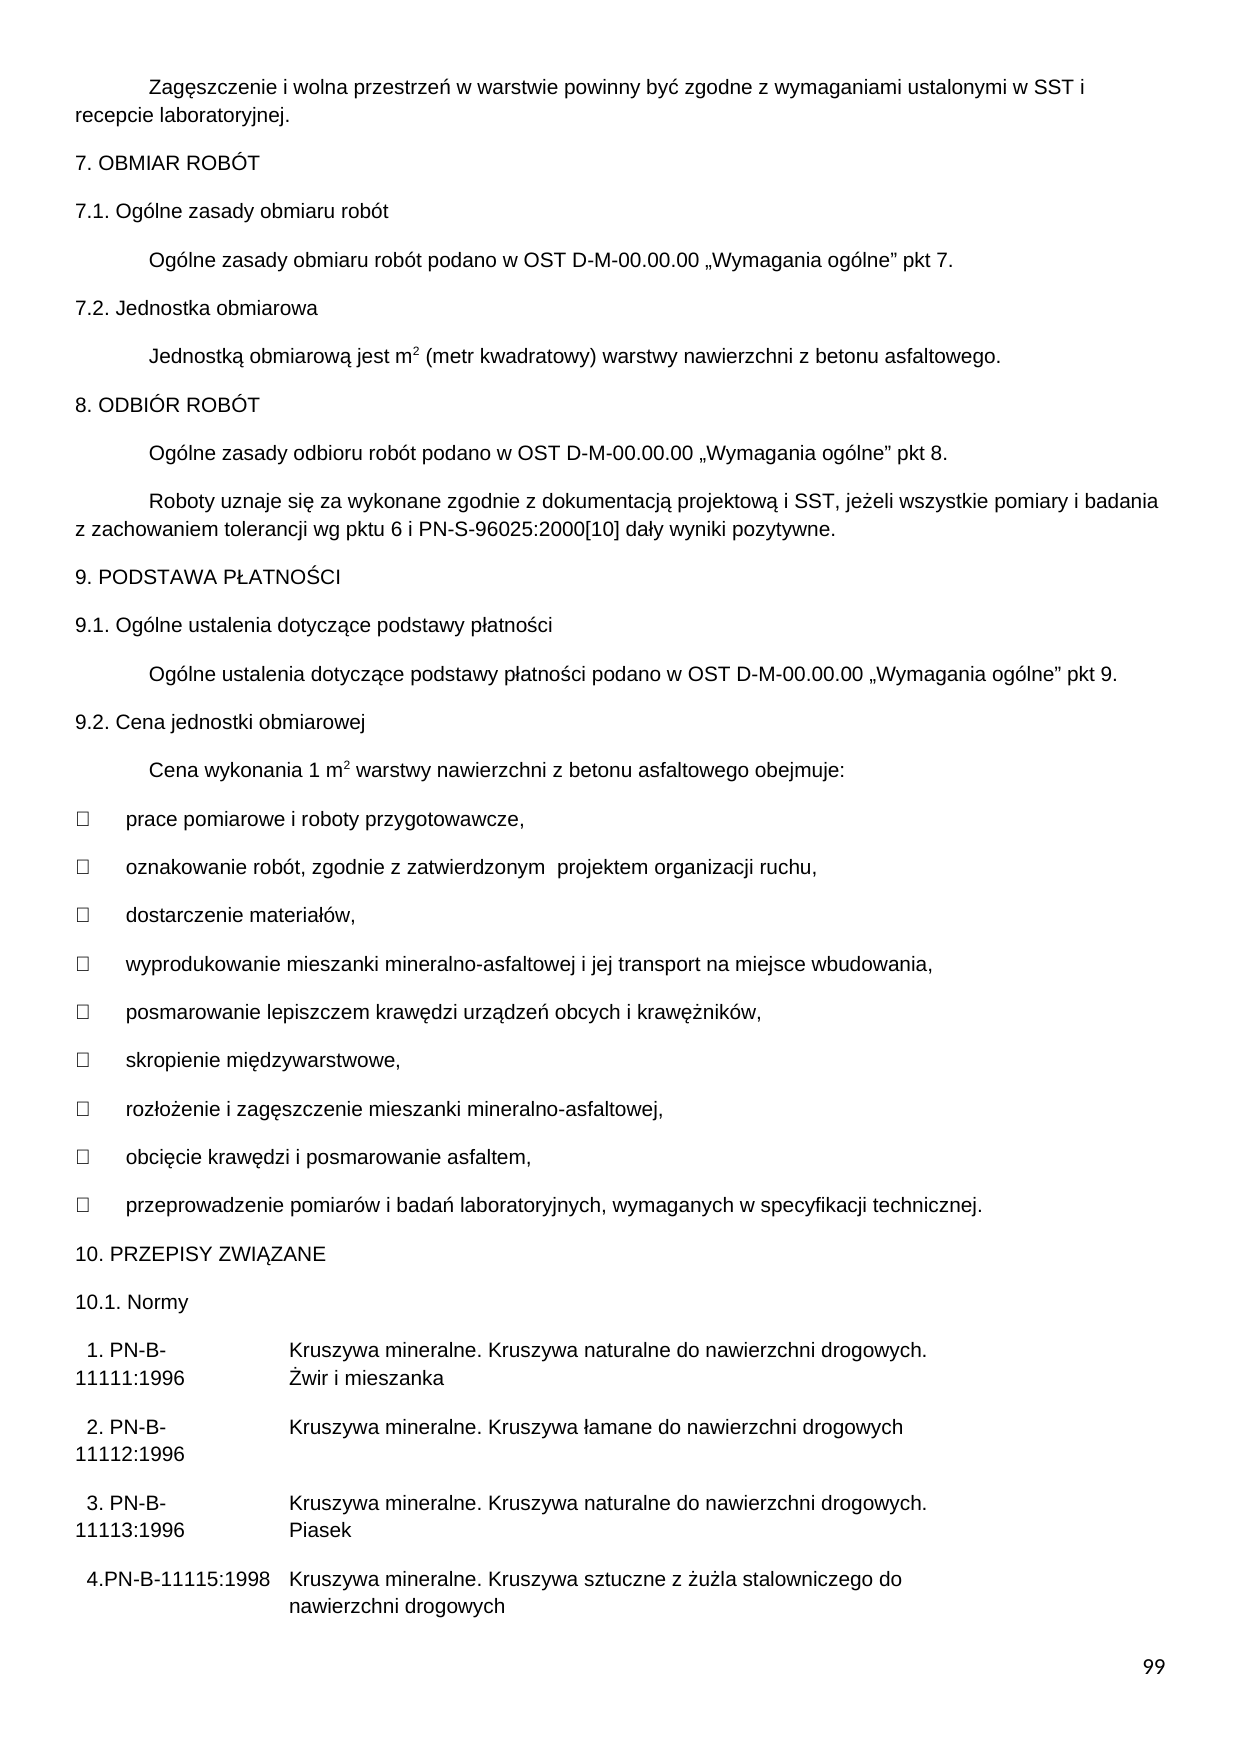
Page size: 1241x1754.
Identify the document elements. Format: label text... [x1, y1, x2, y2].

text Ogólne zasady obmiaru robót podano w OST D-M-00.00.00 „Wymagania ogólne” pkt 7. [75, 247, 1165, 271]
text  dostarczenie materiałów, [75, 903, 1165, 927]
text 7.2. Jednostka obmiarowa [75, 296, 1165, 320]
text 9. PODSTAWA PŁATNOŚCI [75, 565, 1165, 589]
text  przeprowadzenie pomiarów i badań laboratoryjnych, wymaganych w specyfikacji technicznej. [75, 1193, 1165, 1217]
text 8. ODBIÓR ROBÓT [75, 392, 1165, 416]
text Ogólne ustalenia dotyczące podstawy płatności podano w OST D-M-00.00.00 „Wymagania ogólne” pkt 9. [75, 662, 1165, 686]
text 10. PRZEPISY ZWIĄZANE [75, 1242, 1165, 1266]
text  prace pomiarowe i roboty przygotowawcze, [75, 807, 1165, 831]
text  skropienie międzywarstwowe, [75, 1048, 1165, 1072]
text Ogólne zasady odbioru robót podano w OST D-M-00.00.00 „Wymagania ogólne” pkt 8. [75, 441, 1165, 465]
text Roboty uznaje się za wykonane zgodnie z dokumentacją projektową i SST, jeżeli wszystkie pomiary i badania z zachowaniem tolerancji wg pktu 6 i PN-S-96025:2000[10] dały wyniki pozytywne. [75, 489, 1165, 541]
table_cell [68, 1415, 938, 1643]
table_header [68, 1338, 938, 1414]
text Cena wykonania 1 m2 warstwy nawierzchni z betonu asfaltowego obejmuje: [75, 758, 1165, 782]
text Jednostką obmiarową jest m2 (metr kwadratowy) warstwy nawierzchni z betonu asfaltowego. [75, 344, 1165, 368]
text 7. OBMIAR ROBÓT [75, 151, 1165, 175]
text  obcięcie krawędzi i posmarowanie asfaltem, [75, 1145, 1165, 1169]
text  posmarowanie lepiszczem krawędzi urządzeń obcych i krawężników, [75, 1000, 1165, 1024]
text 9.2. Cena jednostki obmiarowej [75, 710, 1165, 734]
text 7.1. Ogólne zasady obmiaru robót [75, 199, 1165, 223]
text 9.1. Ogólne ustalenia dotyczące podstawy płatności [75, 613, 1165, 637]
text 10.1. Normy [75, 1290, 1165, 1314]
text  wyprodukowanie mieszanki mineralno-asfaltowej i jej transport na miejsce wbudowania, [75, 952, 1165, 976]
text  oznakowanie robót, zgodnie z zatwierdzonym projektem organizacji ruchu, [75, 855, 1165, 879]
text  rozłożenie i zagęszczenie mieszanki mineralno-asfaltowej, [75, 1097, 1165, 1121]
text Zagęszczenie i wolna przestrzeń w warstwie powinny być zgodne z wymaganiami ustalonymi w SST i recepcie laboratoryjnej. [75, 75, 1165, 126]
